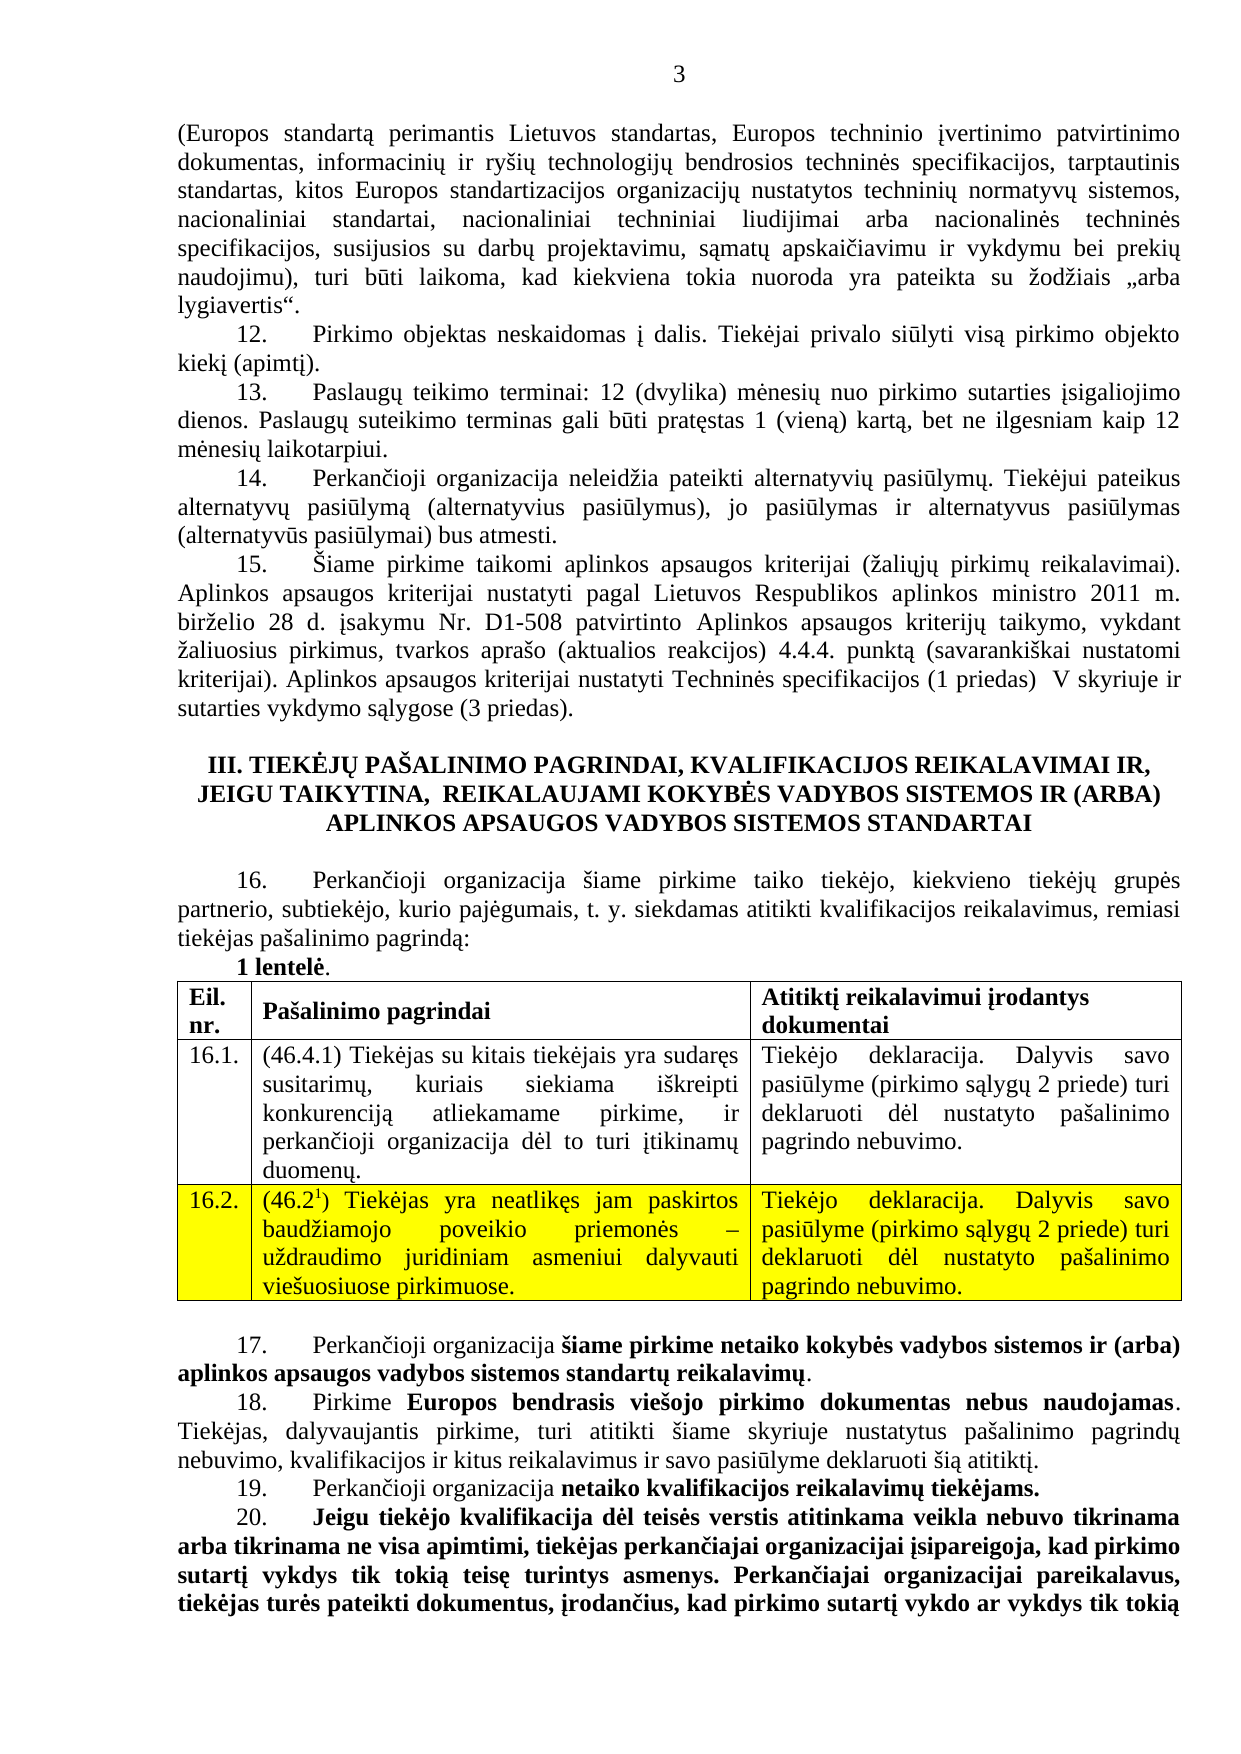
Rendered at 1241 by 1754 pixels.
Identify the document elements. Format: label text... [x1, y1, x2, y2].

text 1 lentelė. [236, 952, 1181, 981]
table_cell 16.1. [178, 1040, 251, 1184]
list Paslaugų teikimo terminai: 12 (dvylika) mėnesių nuo pirkimo sutarties įsigaliojimo dienos. Paslaugų suteikimo terminas gali būti pratęstas 1 (vieną) kartą, bet ne ilgesniam kaip 12 mėnesių laikotarpiui. [177, 377, 1181, 463]
list Perkančioji organizacija šiame pirkime taiko tiekėjo, kiekvieno tiekėjų grupės partnerio, subtiekėjo, kurio pajėgumais, t. y. siekdamas atitikti kvalifikacijos reikalavimus, remiasi tiekėjas pašalinimo pagrindą: [177, 866, 1181, 952]
list Pirkime Europos bendrasis viešojo pirkimo dokumentas nebus naudojamas. Tiekėjas, dalyvaujantis pirkime, turi atitikti šiame skyriuje nustatytus pašalinimo pagrindų nebuvimo, kvalifikacijos ir kitus reikalavimus ir savo pasiūlyme deklaruoti šią atitiktį. [177, 1387, 1181, 1473]
table_header Pašalinimo pagrindai [252, 982, 750, 1039]
list Pirkimo objektas neskaidomas į dalis. Tiekėjai privalo siūlyti visą pirkimo objekto kiekį (apimtį). [177, 319, 1181, 377]
list Perkančioji organizacija šiame pirkime netaiko kokybės vadybos sistemos ir (arba) aplinkos apsaugos vadybos sistemos standartų reikalavimų. [177, 1330, 1181, 1387]
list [177, 118, 1181, 319]
list Perkančioji organizacija netaiko kvalifikacijos reikalavimų tiekėjams. [177, 1473, 1181, 1502]
table_cell (46.4.1) Tiekėjas su kitais tiekėjais yra sudaręs susitarimų, kuriais siekiama iškreipti konkurenciją atliekamame pirkime, ir perkančioji organizacija dėl to turi įtikinamų duomenų. [252, 1040, 750, 1184]
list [177, 1502, 1181, 1617]
table_cell (46.21) Tiekėjas yra neatlikęs jam paskirtos baudžiamojo poveikio priemonės – uždraudimo juridiniam asmeniui dalyvauti viešuosiuose pirkimuose. [252, 1185, 750, 1300]
table_header Atitiktį reikalavimui įrodantys dokumentai [751, 982, 1181, 1039]
list Perkančioji organizacija neleidžia pateikti alternatyvių pasiūlymų. Tiekėjui pateikus alternatyvų pasiūlymą (alternatyvius pasiūlymus), jo pasiūlymas ir alternatyvus pasiūlymas (alternatyvūs pasiūlymai) bus atmesti. [177, 463, 1181, 549]
table_cell Tiekėjo deklaracija. Dalyvis savo pasiūlyme (pirkimo sąlygų 2 priede) turi deklaruoti dėl nustatyto pašalinimo pagrindo nebuvimo. [751, 1185, 1181, 1300]
list Šiame pirkime taikomi aplinkos apsaugos kriterijai (žaliųjų pirkimų reikalavimai). Aplinkos apsaugos kriterijai nustatyti pagal Lietuvos Respublikos aplinkos ministro 2011 m. birželio 28 d. įsakymu Nr. D1-508 patvirtinto Aplinkos apsaugos kriterijų taikymo, vykdant žaliuosius pirkimus, tvarkos aprašo (aktualios reakcijos) 4.4.4. punktą (savarankiškai nustatomi kriterijai). Aplinkos apsaugos kriterijai nustatyti Techninės specifikacijos (1 priedas) V skyriuje ir sutarties vykdymo sąlygose (3 priedas). [177, 549, 1181, 722]
text III. TIEKĖJŲ PAŠALINIMO PAGRINDAI, KVALIFIKACIJOS REIKALAVIMAI IR, JEIGU TAIKYTINA, REIKALAUJAMI KOKYBĖS VADYBOS SISTEMOS IR (ARBA) APLINKOS APSAUGOS VADYBOS SISTEMOS STANDARTAI [177, 751, 1181, 837]
table_cell 16.2. [178, 1185, 251, 1300]
table_header Eil. nr. [178, 982, 251, 1039]
table_cell Tiekėjo deklaracija. Dalyvis savo pasiūlyme (pirkimo sąlygų 2 priede) turi deklaruoti dėl nustatyto pašalinimo pagrindo nebuvimo. [751, 1040, 1181, 1184]
